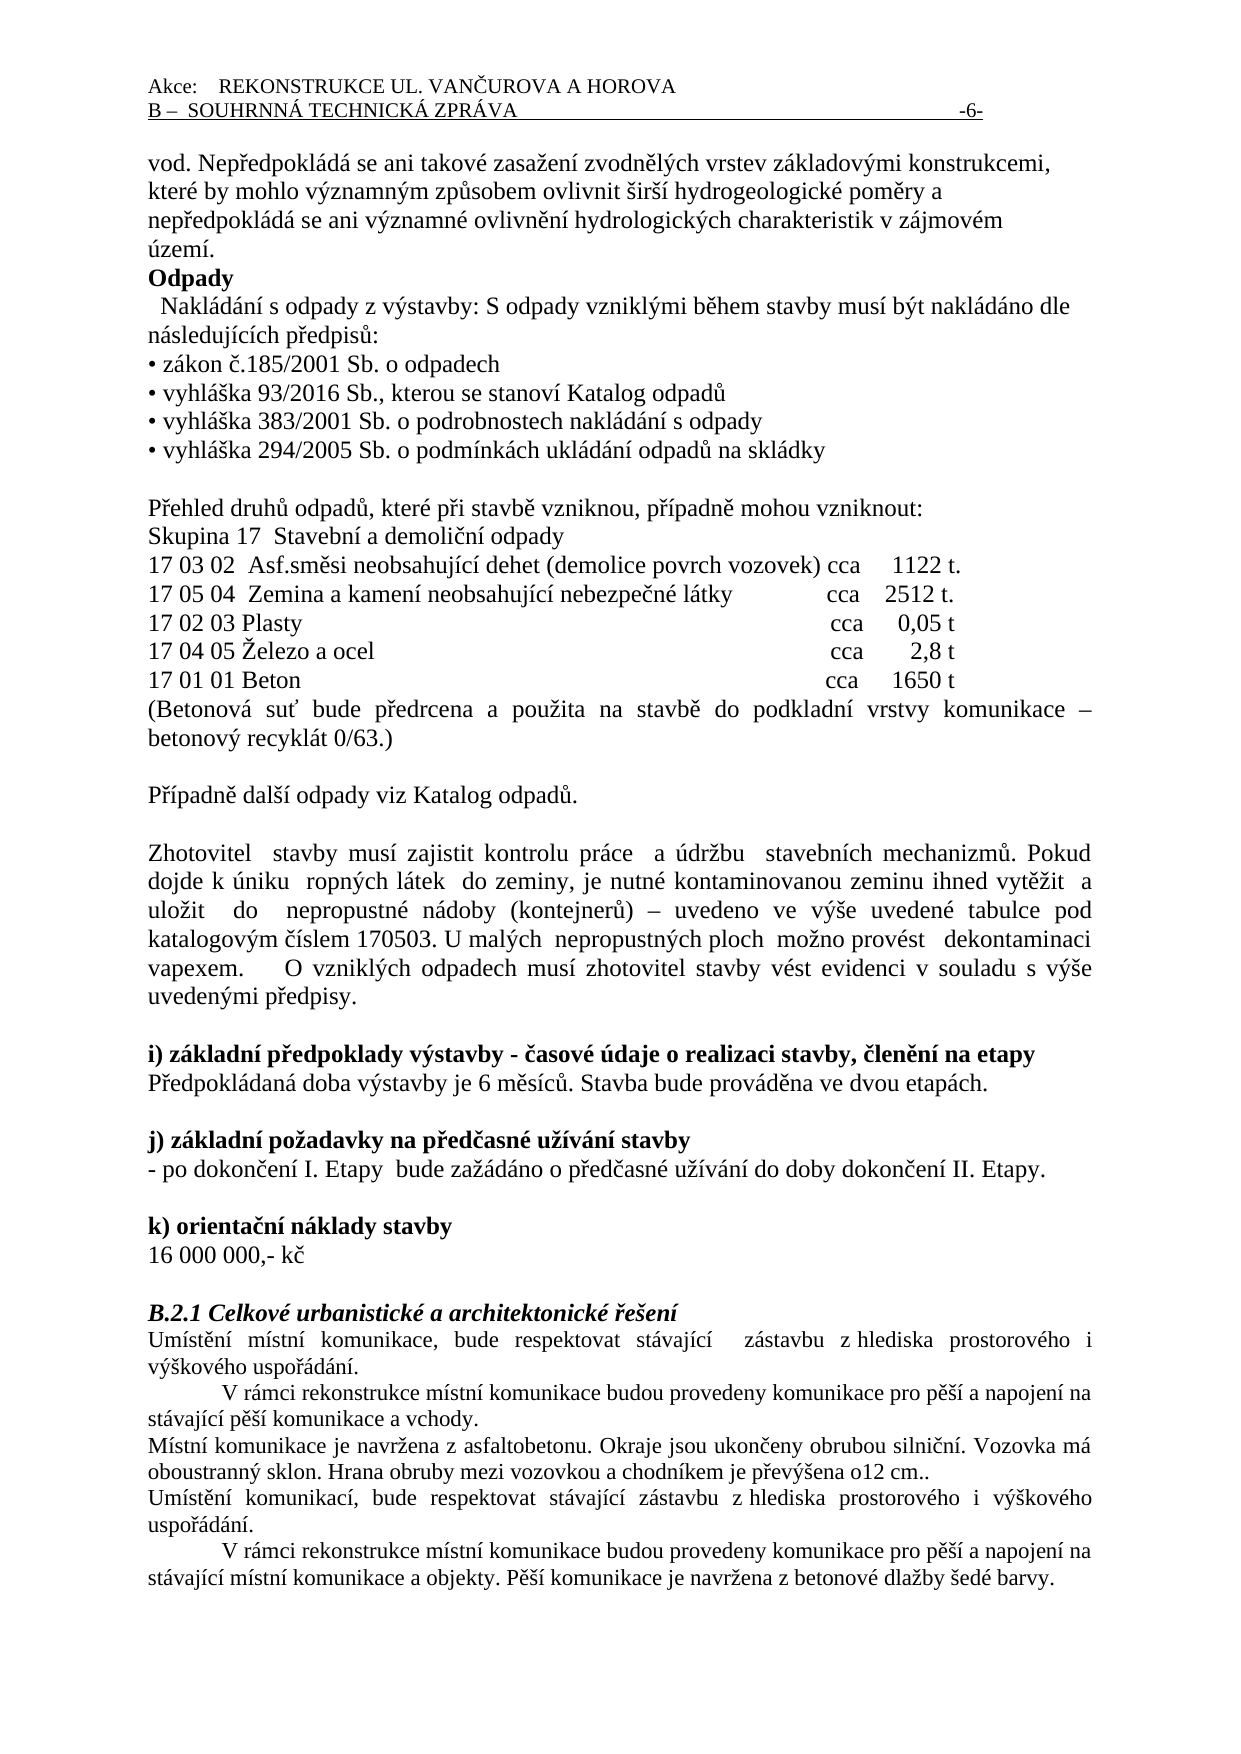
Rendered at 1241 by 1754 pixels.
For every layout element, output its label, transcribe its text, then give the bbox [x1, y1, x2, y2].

text Umístění místní komunikace, bude respektovat stávající zástavbu z hlediska prostorového i výškového uspořádání. [148, 1326, 1093, 1379]
text 17 02 03 Plasty cca 0,05 t [148, 608, 1093, 636]
text vod. Nepředpokládá se ani takové zasažení zvodnělých vrstev základovými konstrukcemi, které by mohlo významným způsobem ovlivnit širší hydrogeologické poměry a nepředpokládá se ani významné ovlivnění hydrologických charakteristik v zájmovém [148, 148, 1093, 234]
text Přehled druhů odpadů, které při stavbě vzniknou, případně mohou vzniknout: [148, 493, 1093, 521]
text území. [148, 234, 1093, 263]
text B.2.1 Celkové urbanistické a architektonické řešení [148, 1298, 1093, 1326]
text • vyhláška 294/2005 Sb. o podmínkách ukládání odpadů na skládky [148, 435, 1093, 464]
text Případně další odpady viz Katalog odpadů. [148, 780, 1093, 809]
text Odpady [148, 263, 1093, 291]
text 17 01 01 Beton cca 1650 t [148, 665, 1093, 694]
text i) základní předpoklady výstavby - časové údaje o realizaci stavby, členění na etapy [148, 1039, 1093, 1068]
text j) základní požadavky na předčasné užívání stavby [148, 1125, 1093, 1154]
text • zákon č.185/2001 Sb. o odpadech [148, 349, 1093, 378]
text 17 04 05 Železo a ocel cca 2,8 t [148, 636, 1093, 665]
text • vyhláška 383/2001 Sb. o podrobnostech nakládání s odpady [148, 406, 1093, 435]
text - po dokončení I. Etapy bude zažádáno o předčasné užívání do doby dokončení II. Etapy. [148, 1154, 1093, 1183]
text V rámci rekonstrukce místní komunikace budou provedeny komunikace pro pěší a napojení na stávající místní komunikace a objekty. Pěší komunikace je navržena z betonové dlažby šedé barvy. [148, 1537, 1093, 1590]
text Skupina 17 Stavební a demoliční odpady [148, 521, 1093, 550]
text Umístění komunikací, bude respektovat stávající zástavbu z hlediska prostorového i výškového uspořádání. [148, 1484, 1093, 1537]
text (Betonová suť bude předrcena a použita na stavbě do podkladní vrstvy komunikace – betonový recyklát 0/63.) [148, 694, 1093, 751]
text Místní komunikace je navržena z asfaltobetonu. Okraje jsou ukončeny obrubou silniční. Vozovka má oboustranný sklon. Hrana obruby mezi vozovkou a chodníkem je převýšena o12 cm.. [148, 1432, 1093, 1484]
text Předpokládaná doba výstavby je 6 měsíců. Stavba bude prováděna ve dvou etapách. [148, 1068, 1093, 1096]
text 17 03 02 Asf.směsi neobsahující dehet (demolice povrch vozovek) cca 1122 t. [148, 550, 1093, 579]
text • vyhláška 93/2016 Sb., kterou se stanoví Katalog odpadů [148, 378, 1093, 406]
text V rámci rekonstrukce místní komunikace budou provedeny komunikace pro pěší a napojení na stávající pěší komunikace a vchody. [148, 1379, 1093, 1432]
text k) orientační náklady stavby [148, 1211, 1093, 1240]
text Zhotovitel stavby musí zajistit kontrolu práce a údržbu stavebních mechanizmů. Pokud dojde k úniku ropných látek do zeminy, je nutné kontaminovanou zeminu ihned vytěžit a uložit do nepropustné nádoby (kontejnerů) – uvedeno ve výše uvedené tabulce pod katalogovým číslem 170503. U malých nepropustných ploch možno provést dekontaminaci vapexem. O vzniklých odpadech musí zhotovitel stavby vést evidenci v souladu s výše uvedenými předpisy. [148, 838, 1093, 1010]
text Nakládání s odpady z výstavby: S odpady vzniklými během stavby musí být nakládáno dle následujících předpisů: [148, 291, 1093, 349]
text 16 000 000,- kč [148, 1240, 1093, 1269]
text 17 05 04 Zemina a kamení neobsahující nebezpečné látky cca 2512 t. [148, 579, 1093, 608]
